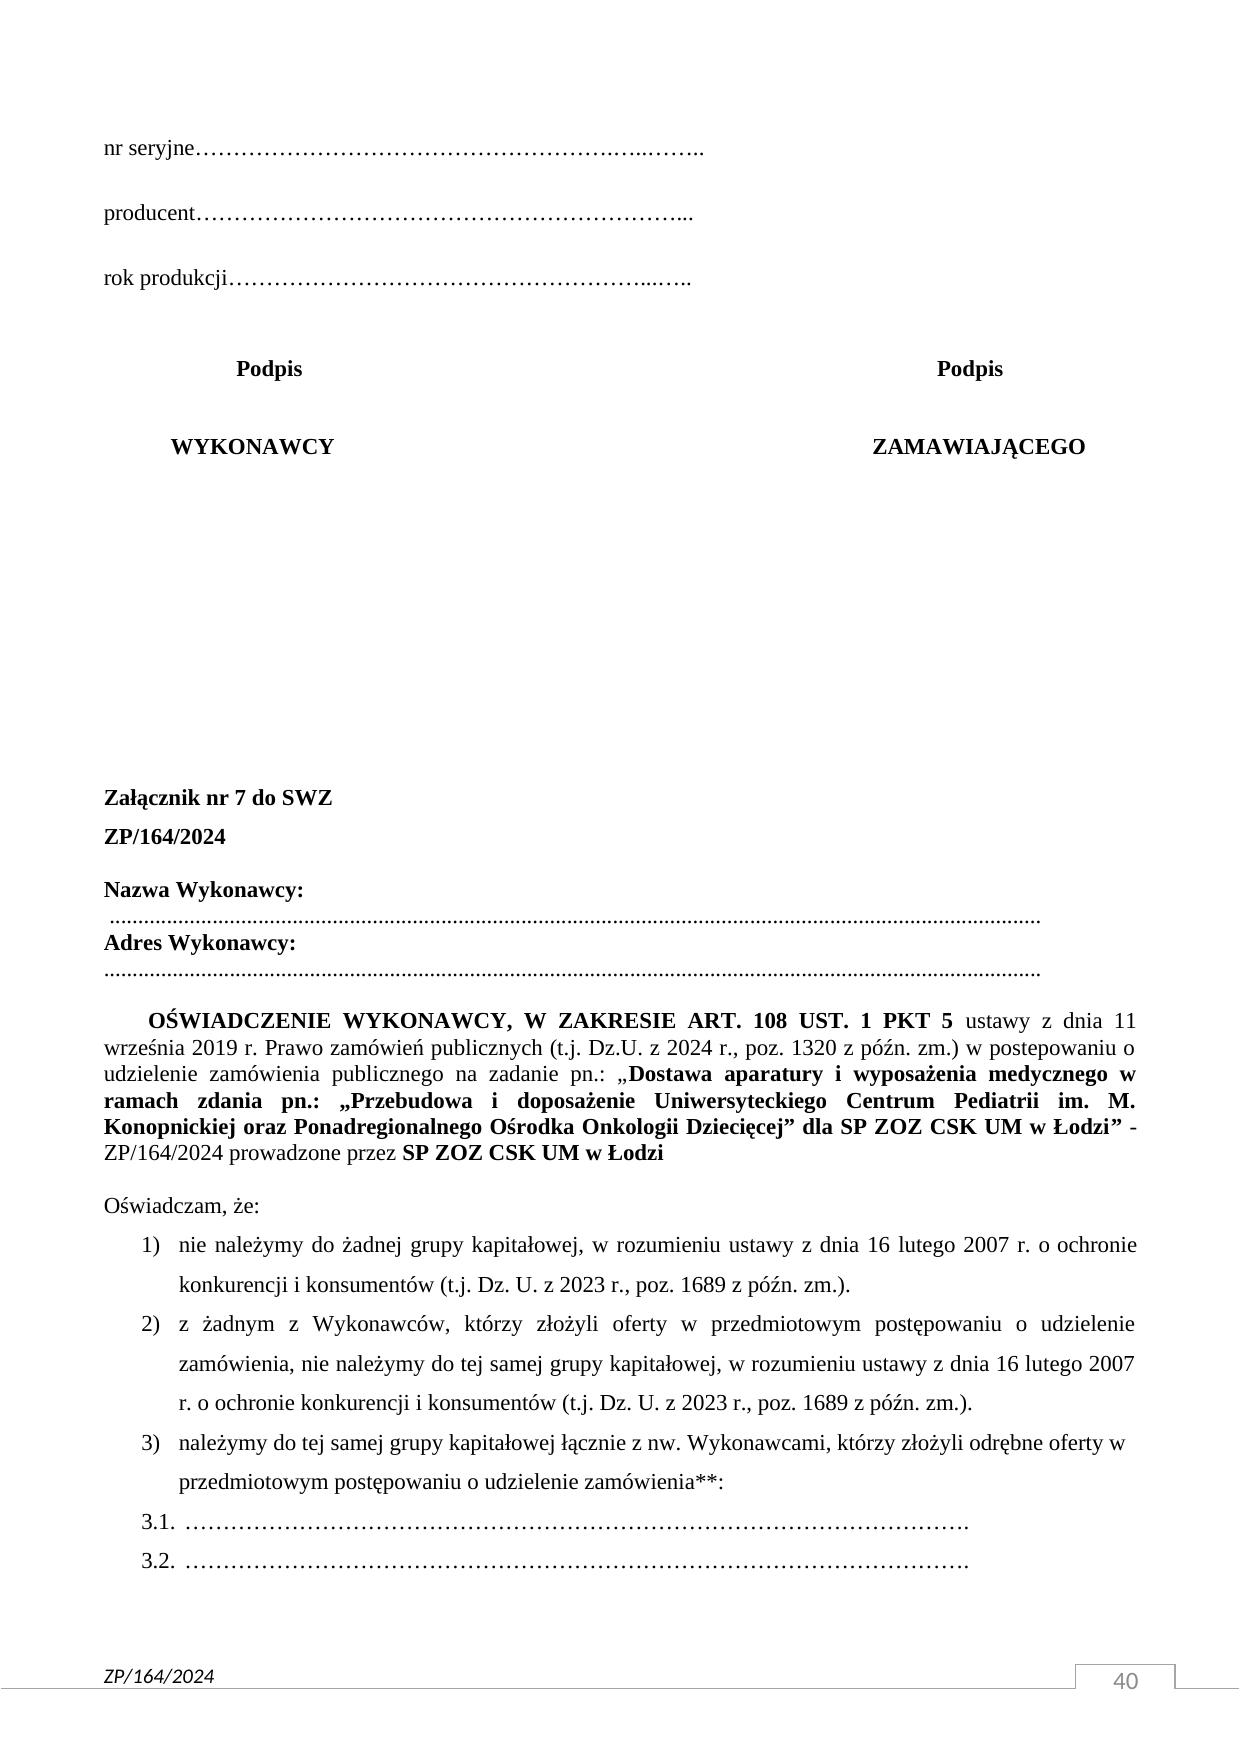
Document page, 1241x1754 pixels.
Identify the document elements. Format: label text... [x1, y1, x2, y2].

list …………………………………………………………………………………………. [141, 1508, 1137, 1534]
list …………………………………………………………………………………………. [141, 1547, 1137, 1574]
text .................................................................................................................................................................... [103, 955, 1137, 981]
text WYKONAWCY ZAMAWIAJĄCEGO [103, 433, 1137, 459]
text Adres Wykonawcy: [103, 928, 1137, 955]
list należymy do tej samej grupy kapitałowej łącznie z nw. Wykonawcami, którzy złożyli odrębne oferty w przedmiotowym postępowaniu o udzielenie zamówienia**: [141, 1429, 1137, 1495]
text Oświadczam, że: [103, 1192, 1137, 1218]
text Podpis Podpis [103, 356, 1137, 382]
text OŚWIADCZENIE WYKONAWCY, W ZAKRESIE ART. 108 UST. 1 PKT 5 ustawy z dnia 11 września 2019 r. Prawo zamówień publicznych (t.j. Dz.U. z 2024 r., poz. 1320 z późn. zm.) w postepowaniu o udzielenie zamówienia publicznego na zadanie pn.: „Dostawa aparatury i wyposażenia medycznego w ramach zdania pn.: „Przebudowa i doposażenie Uniwersyteckiego Centrum Pediatrii im. M. Konopnickiej oraz Ponadregionalnego Ośrodka Onkologii Dziecięcej” dla SP ZOZ CSK UM w Łodzi” - ZP/164/2024 prowadzone przez SP ZOZ CSK UM w Łodzi [103, 1008, 1137, 1166]
text Załącznik nr 7 do SWZ [103, 784, 1137, 811]
text ................................................................................................................................................................... [103, 902, 1137, 928]
text Nazwa Wykonawcy: [103, 876, 1137, 902]
list nie należymy do żadnej grupy kapitałowej, w rozumieniu ustawy z dnia 16 lutego 2007 r. o ochronie konkurencji i konsumentów (t.j. Dz. U. z 2023 r., poz. 1689 z późn. zm.). [141, 1232, 1137, 1297]
text producent………………………………………………………... [103, 199, 1137, 225]
text rok produkcji………………………………………………...….. [103, 264, 1137, 290]
text nr seryjne……………………………………………….…..…….. [103, 133, 1137, 160]
text ZP/164/2024 [103, 823, 1137, 849]
list z żadnym z Wykonawców, którzy złożyli oferty w przedmiotowym postępowaniu o udzielenie zamówienia, nie należymy do tej samej grupy kapitałowej, w rozumieniu ustawy z dnia 16 lutego 2007 r. o ochronie konkurencji i konsumentów (t.j. Dz. U. z 2023 r., poz. 1689 z późn. zm.). [141, 1311, 1137, 1416]
